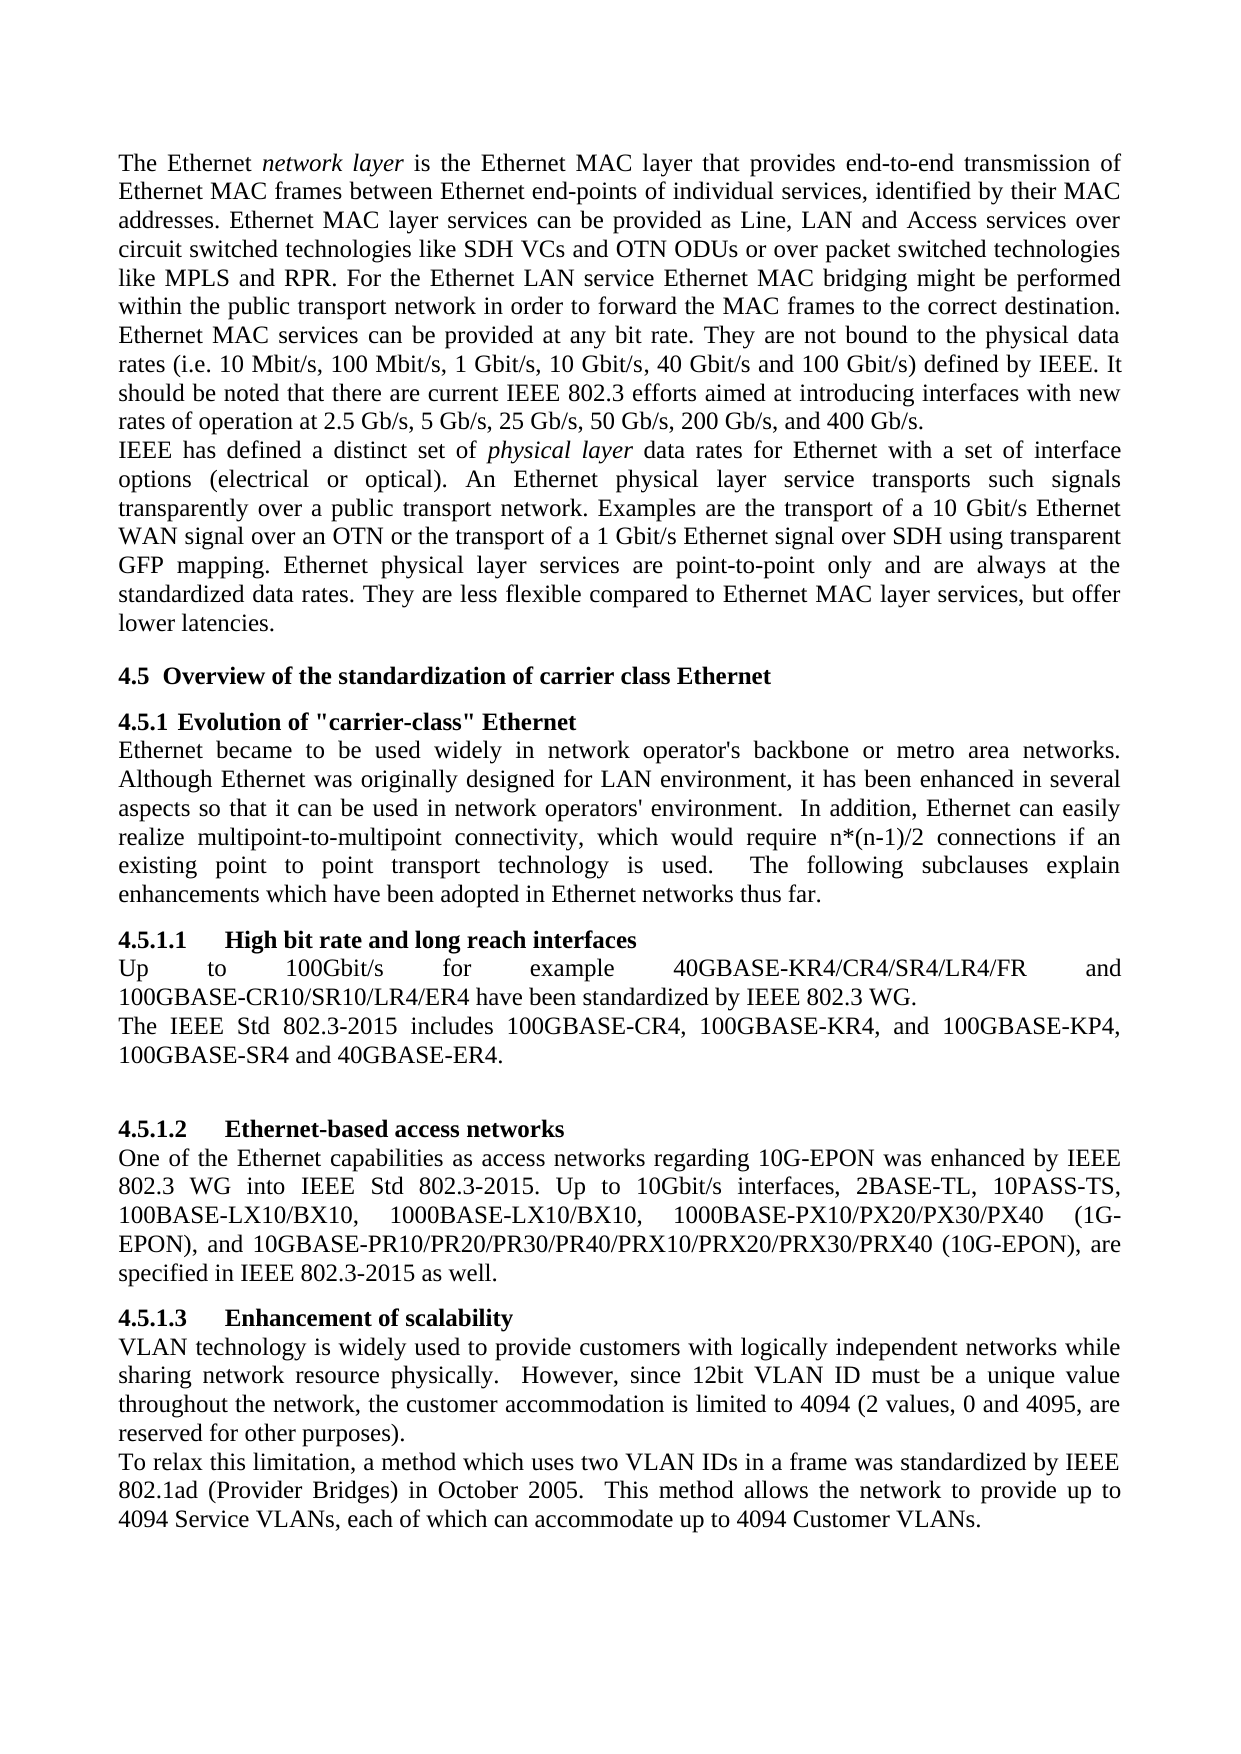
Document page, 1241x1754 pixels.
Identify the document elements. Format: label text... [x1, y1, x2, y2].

text Ethernet became to be used widely in network operator's backbone or metro area networks. Although Ethernet was originally designed for LAN environment, it has been enhanced in several aspects so that it can be used in network operators' environment. In addition, Ethernet can easily realize multipoint-to-multipoint connectivity, which would require n*(n-1)/2 connections if an existing point to point transport technology is used. The following subclauses explain enhancements which have been adopted in Ethernet networks thus far. [118, 736, 1122, 908]
text The Ethernet network layer is the Ethernet MAC layer that provides end-to-end transmission of Ethernet MAC frames between Ethernet end-points of individual services, identified by their MAC addresses. Ethernet MAC layer services can be provided as Line, LAN and Access services over circuit switched technologies like SDH VCs and OTN ODUs or over packet switched technologies like MPLS and RPR. For the Ethernet LAN service Ethernet MAC bridging might be performed within the public transport network in order to forward the MAC frames to the correct destination. Ethernet MAC services can be provided at any bit rate. They are not bound to the physical data rates (i.e. 10 Mbit/s, 100 Mbit/s, 1 Gbit/s, 10 Gbit/s, 40 Gbit/s and 100 Gbit/s) defined by IEEE. It should be noted that there are current IEEE 802.3 efforts aimed at introducing interfaces with new rates of operation at 2.5 Gb/s, 5 Gb/s, 25 Gb/s, 50 Gb/s, 200 Gb/s, and 400 Gb/s. [118, 148, 1122, 435]
subtitle Ethernet-based access networks [118, 1114, 1122, 1143]
text Up to 100Gbit/s for example 40GBASE-KR4/CR4/SR4/LR4/FR and 100GBASE-CR10/SR10/LR4/ER4 have been standardized by IEEE 802.3 WG. [118, 953, 1122, 1011]
subtitle High bit rate and long reach interfaces [118, 925, 1122, 953]
text To relax this limitation, a method which uses two VLAN IDs in a frame was standardized by IEEE 802.1ad (Provider Bridges) in October 2005. This method allows the network to provide up to 4094 Service VLANs, each of which can accommodate up to 4094 Customer VLANs. [118, 1447, 1122, 1533]
text One of the Ethernet capabilities as access networks regarding 10G-EPON was enhanced by IEEE 802.3 WG into IEEE Std 802.3-2015. Up to 10Gbit/s interfaces, 2BASE-TL, 10PASS-TS, 100BASE-LX10/BX10, 1000BASE-LX10/BX10, 1000BASE-PX10/PX20/PX30/PX40 (1G-EPON), and 10GBASE-PR10/PR20/PR30/PR40/PRX10/PRX20/PRX30/PRX40 (10G-EPON), are specified in IEEE 802.3-2015 as well. [118, 1143, 1122, 1286]
subtitle Overview of the standardization of carrier class Ethernet [118, 661, 1122, 690]
subtitle Enhancement of scalability [118, 1303, 1122, 1332]
text IEEE has defined a distinct set of physical layer data rates for Ethernet with a set of interface options (electrical or optical). An Ethernet physical layer service transports such signals transparently over a public transport network. Examples are the transport of a 10 Gbit/s Ethernet WAN signal over an OTN or the transport of a 1 Gbit/s Ethernet signal over SDH using transparent GFP mapping. Ethernet physical layer services are point-to-point only and are always at the standardized data rates. They are less flexible compared to Ethernet MAC layer services, but offer lower latencies. [118, 435, 1122, 636]
text The IEEE Std 802.3-2015 includes 100GBASE-CR4, 100GBASE-KR4, and 100GBASE-KP4, 100GBASE-SR4 and 40GBASE-ER4. [118, 1011, 1122, 1068]
text VLAN technology is widely used to provide customers with logically independent networks while sharing network resource physically. However, since 12bit VLAN ID must be a unique value throughout the network, the customer accommodation is limited to 4094 (2 values, 0 and 4095, are reserved for other purposes). [118, 1332, 1122, 1447]
subtitle Evolution of "carrier-class" Ethernet [118, 707, 1122, 736]
